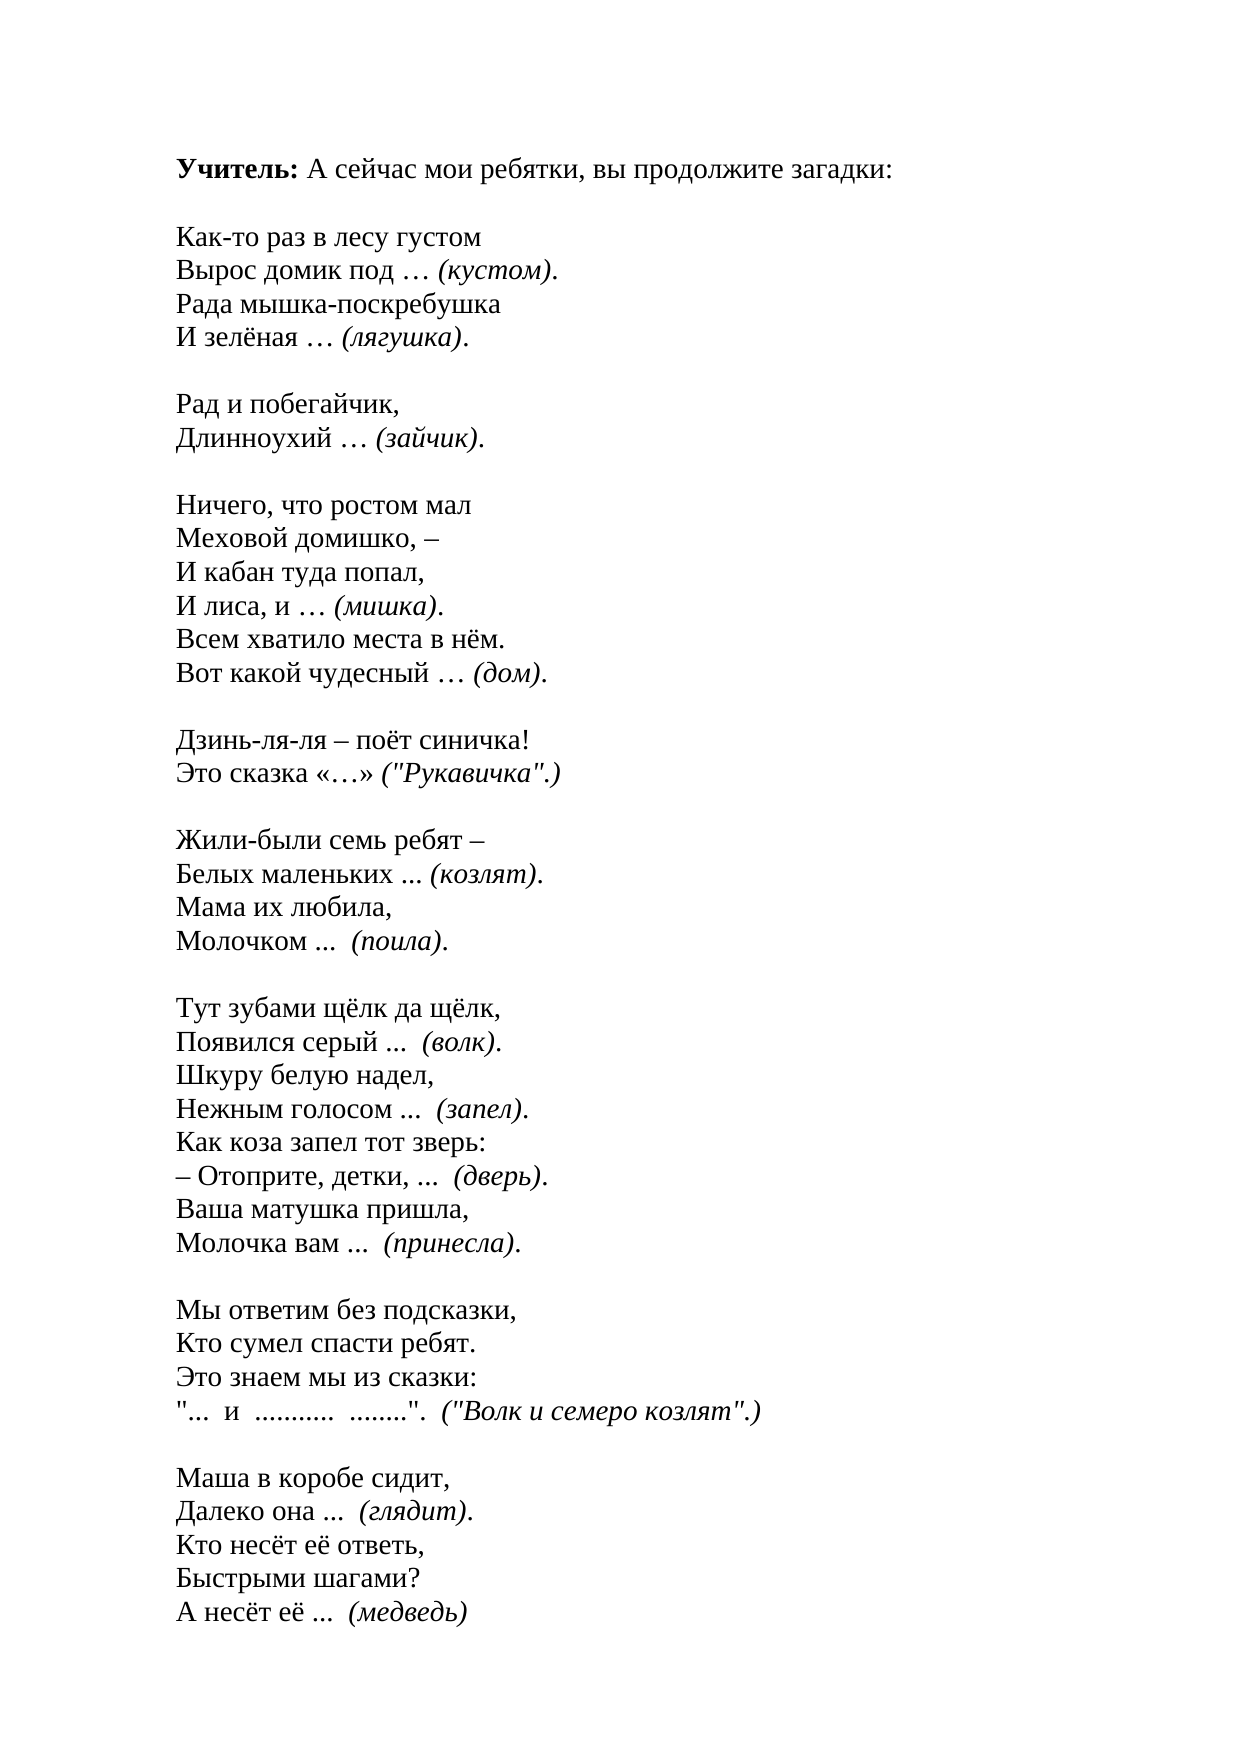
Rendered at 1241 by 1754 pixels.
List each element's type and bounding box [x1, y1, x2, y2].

table_header [176, 118, 1150, 1627]
